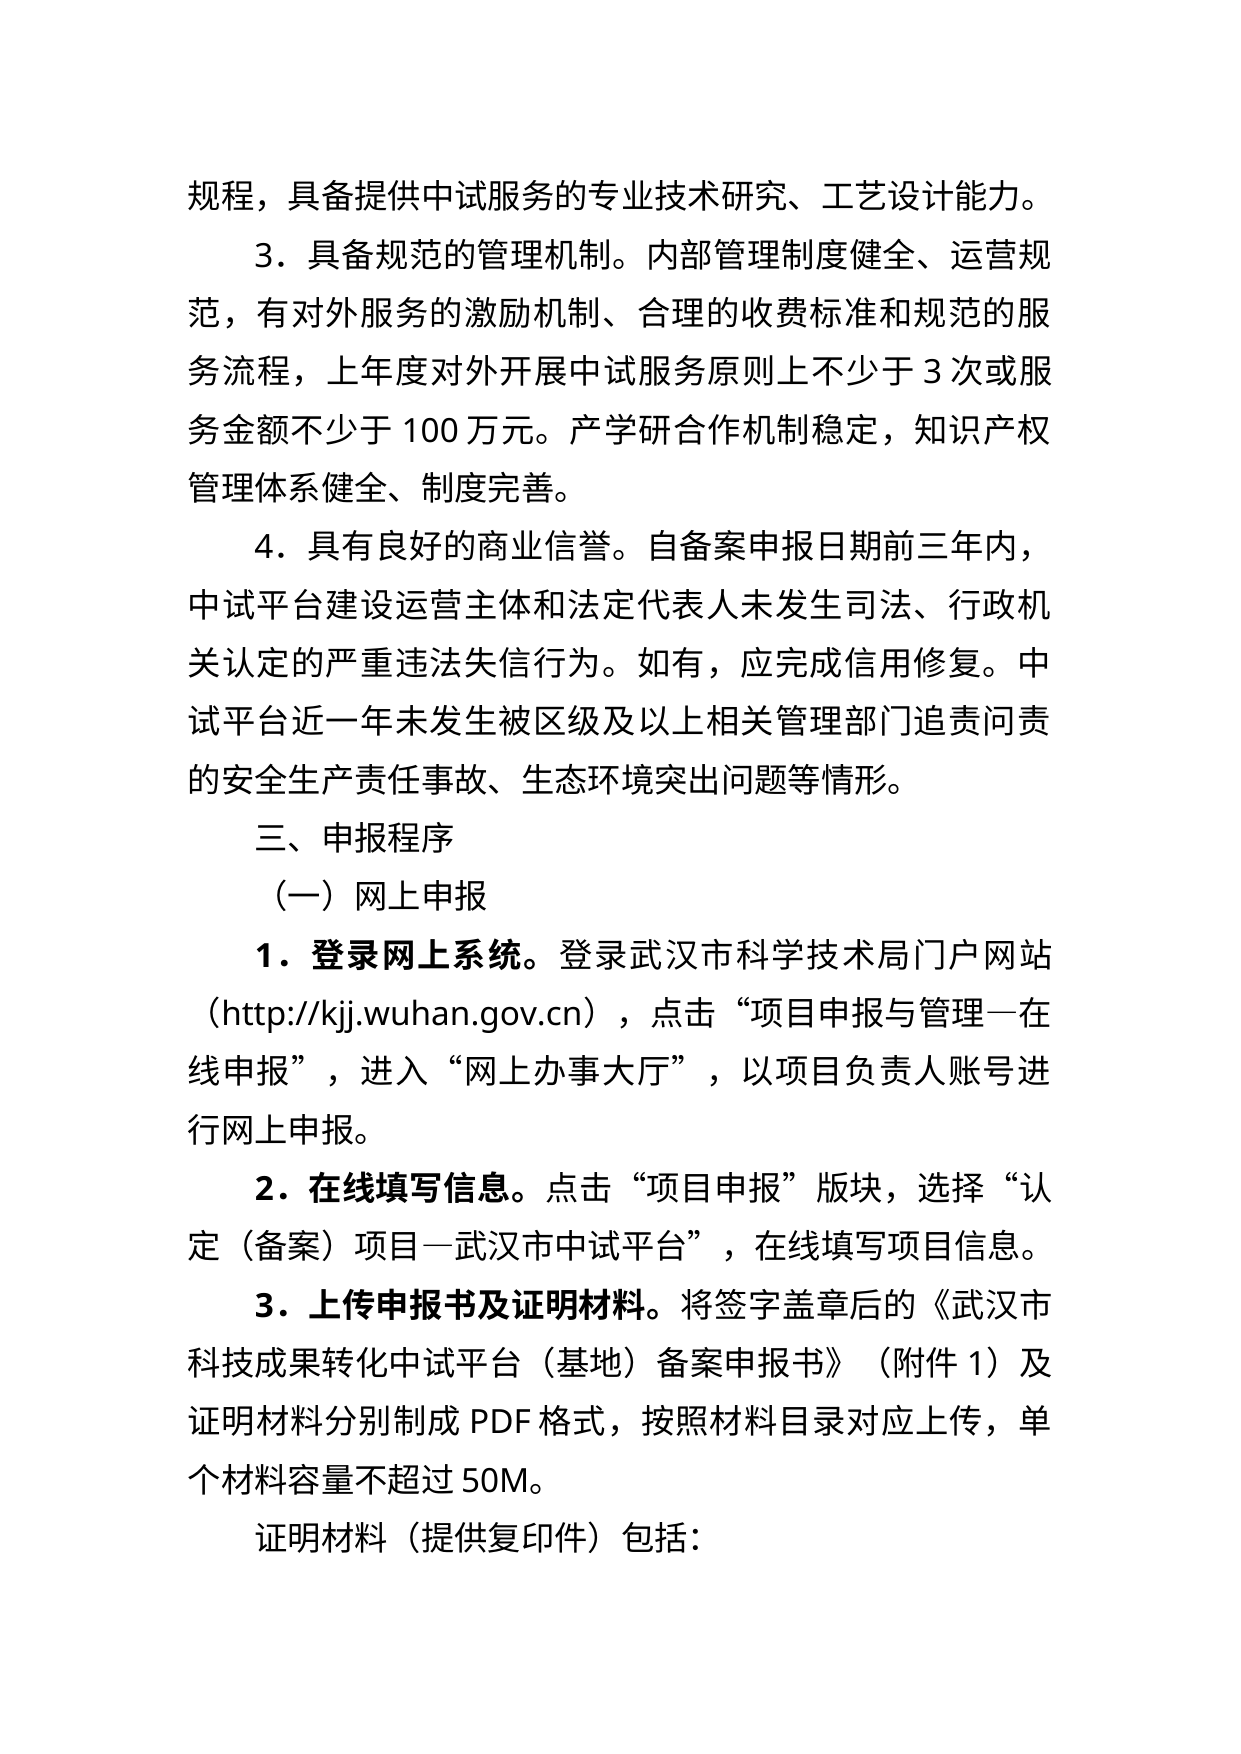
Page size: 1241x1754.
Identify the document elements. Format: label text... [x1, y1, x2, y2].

text 证明材料（提供复印件）包括： [187, 1504, 1053, 1562]
text 3．具备规范的管理机制。内部管理制度健全、运营规范，有对外服务的激励机制、合理的收费标准和规范的服务流程，上年度对外开展中试服务原则上不少于3次或服务金额不少于100万元。产学研合作机制稳定，知识产权管理体系健全、制度完善。 [187, 220, 1053, 512]
text 4．具有良好的商业信誉。自备案申报日期前三年内，中试平台建设运营主体和法定代表人未发生司法、行政机关认定的严重违法失信行为。如有，应完成信用修复。中试平台近一年未发生被区级及以上相关管理部门追责问责的安全生产责任事故、生态环境突出问题等情形。 [187, 512, 1053, 804]
text 3．上传申报书及证明材料。将签字盖章后的《武汉市科技成果转化中试平台（基地）备案申报书》（附件1）及证明材料分别制成PDF格式，按照材料目录对应上传，单个材料容量不超过50M。 [187, 1270, 1053, 1504]
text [187, 162, 1053, 220]
text 2．在线填写信息。点击“项目申报”版块，选择“认定（备案）项目—武汉市中试平台”，在线填写项目信息。 [187, 1154, 1053, 1270]
text （一）网上申报 [187, 862, 1053, 920]
text 三、申报程序 [187, 804, 1053, 862]
text 1．登录网上系统。登录武汉市科学技术局门户网站（http://kjj.wuhan.gov.cn），点击“项目申报与管理—在线申报”，进入“网上办事大厅”，以项目负责人账号进行网上申报。 [187, 920, 1053, 1154]
